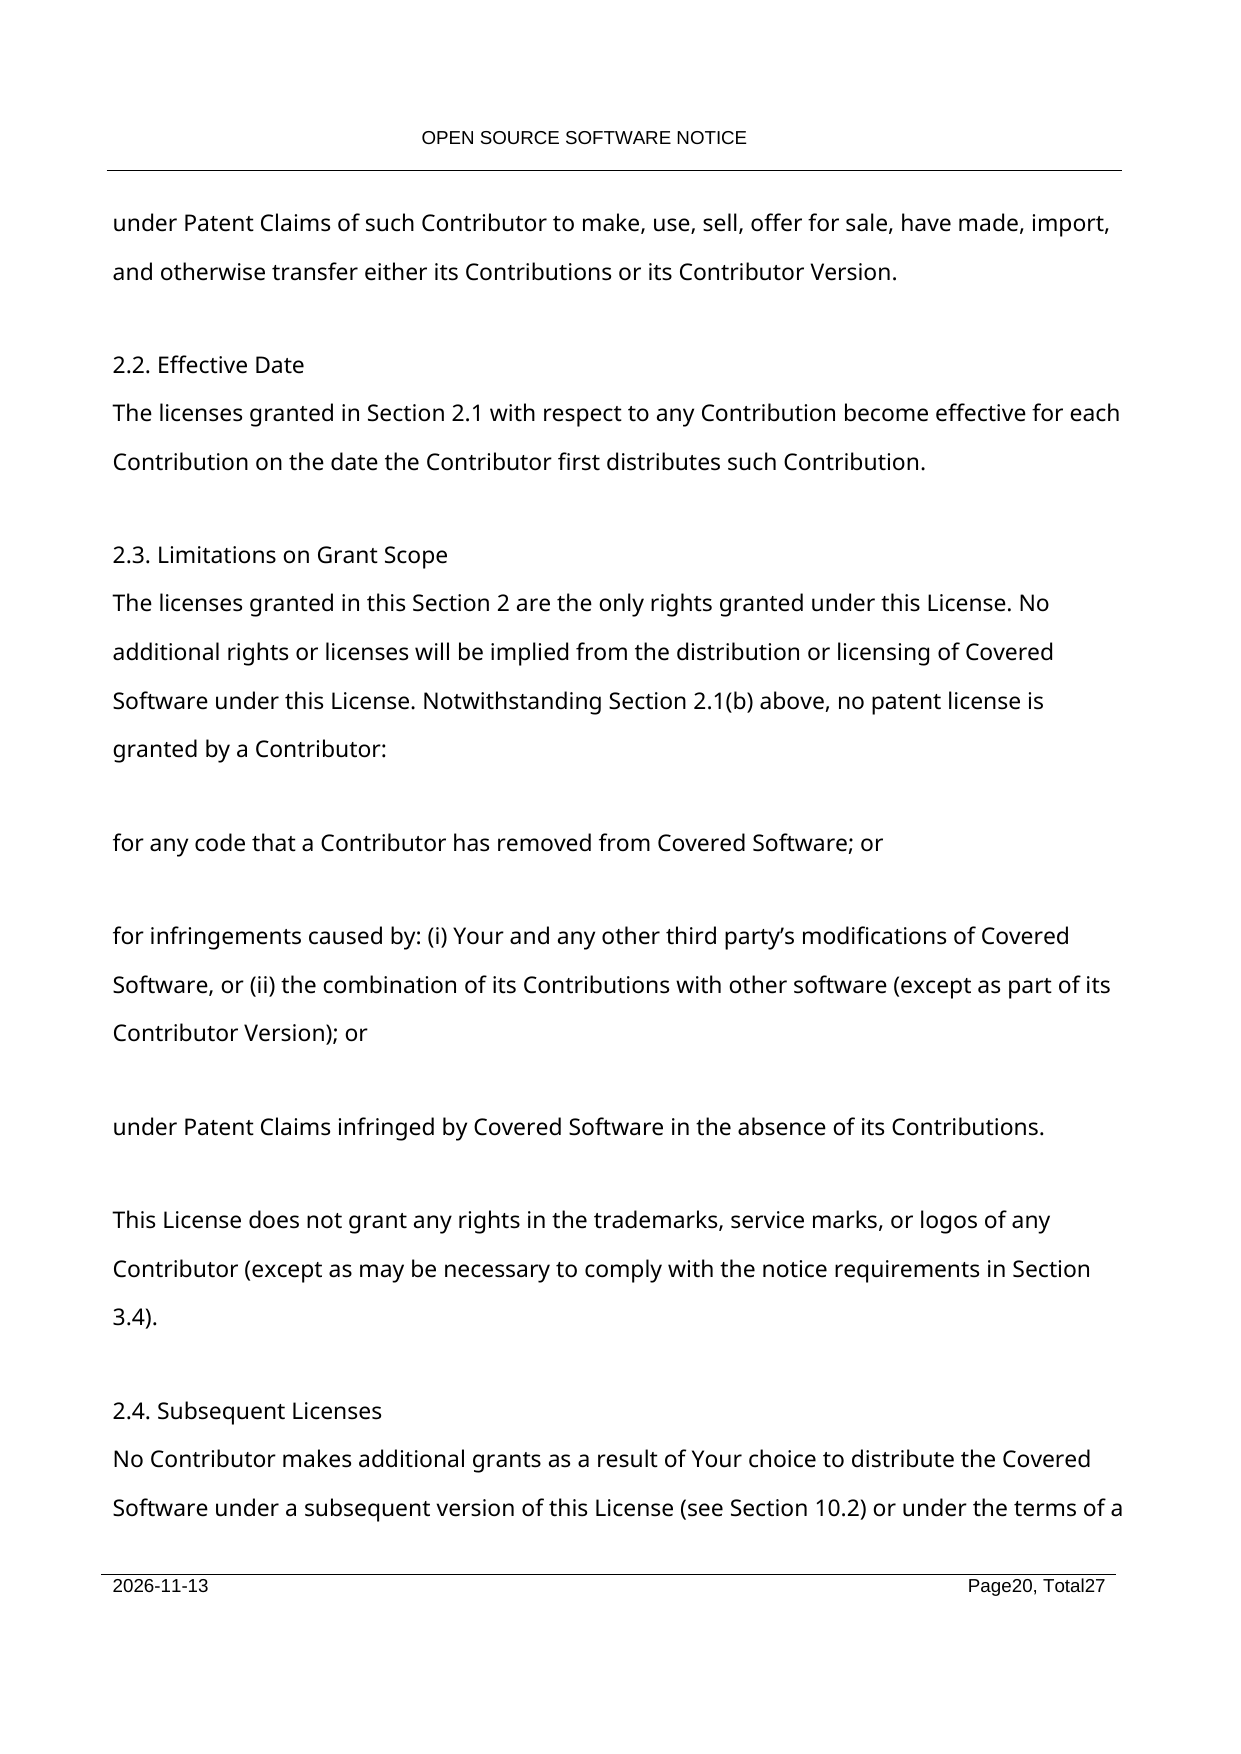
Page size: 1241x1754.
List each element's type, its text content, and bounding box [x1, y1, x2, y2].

text 2.4. Subsequent Licenses [112, 1394, 1128, 1426]
text for any code that a Contributor has removed from Covered Software; or [112, 826, 1128, 858]
text under Patent Claims of such Contributor to make, use, sell, offer for sale, have made, import, and otherwise transfer either its Contributions or its Contributor Version. [112, 206, 1128, 288]
text under Patent Claims infringed by Covered Software in the absence of its Contributions. [112, 1110, 1128, 1142]
text 2.2. Effective Date [112, 348, 1128, 381]
text This License does not grant any rights in the trademarks, service marks, or logos of any Contributor (except as may be necessary to comply with the notice requirements in Section 3.4). [112, 1203, 1128, 1333]
text for infringements caused by: (i) Your and any other third party’s modifications of Covered Software, or (ii) the combination of its Contributions with other software (except as part of its Contributor Version); or [112, 919, 1128, 1049]
text The licenses granted in Section 2.1 with respect to any Contribution become effective for each Contribution on the date the Contributor first distributes such Contribution. [112, 396, 1128, 478]
text 2.3. Limitations on Grant Scope [112, 538, 1128, 571]
text The licenses granted in this Section 2 are the only rights granted under this License. No additional rights or licenses will be implied from the distribution or licensing of Covered Software under this License. Notwithstanding Section 2.1(b) above, no patent license is granted by a Contributor: [112, 587, 1128, 765]
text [112, 1442, 1128, 1523]
